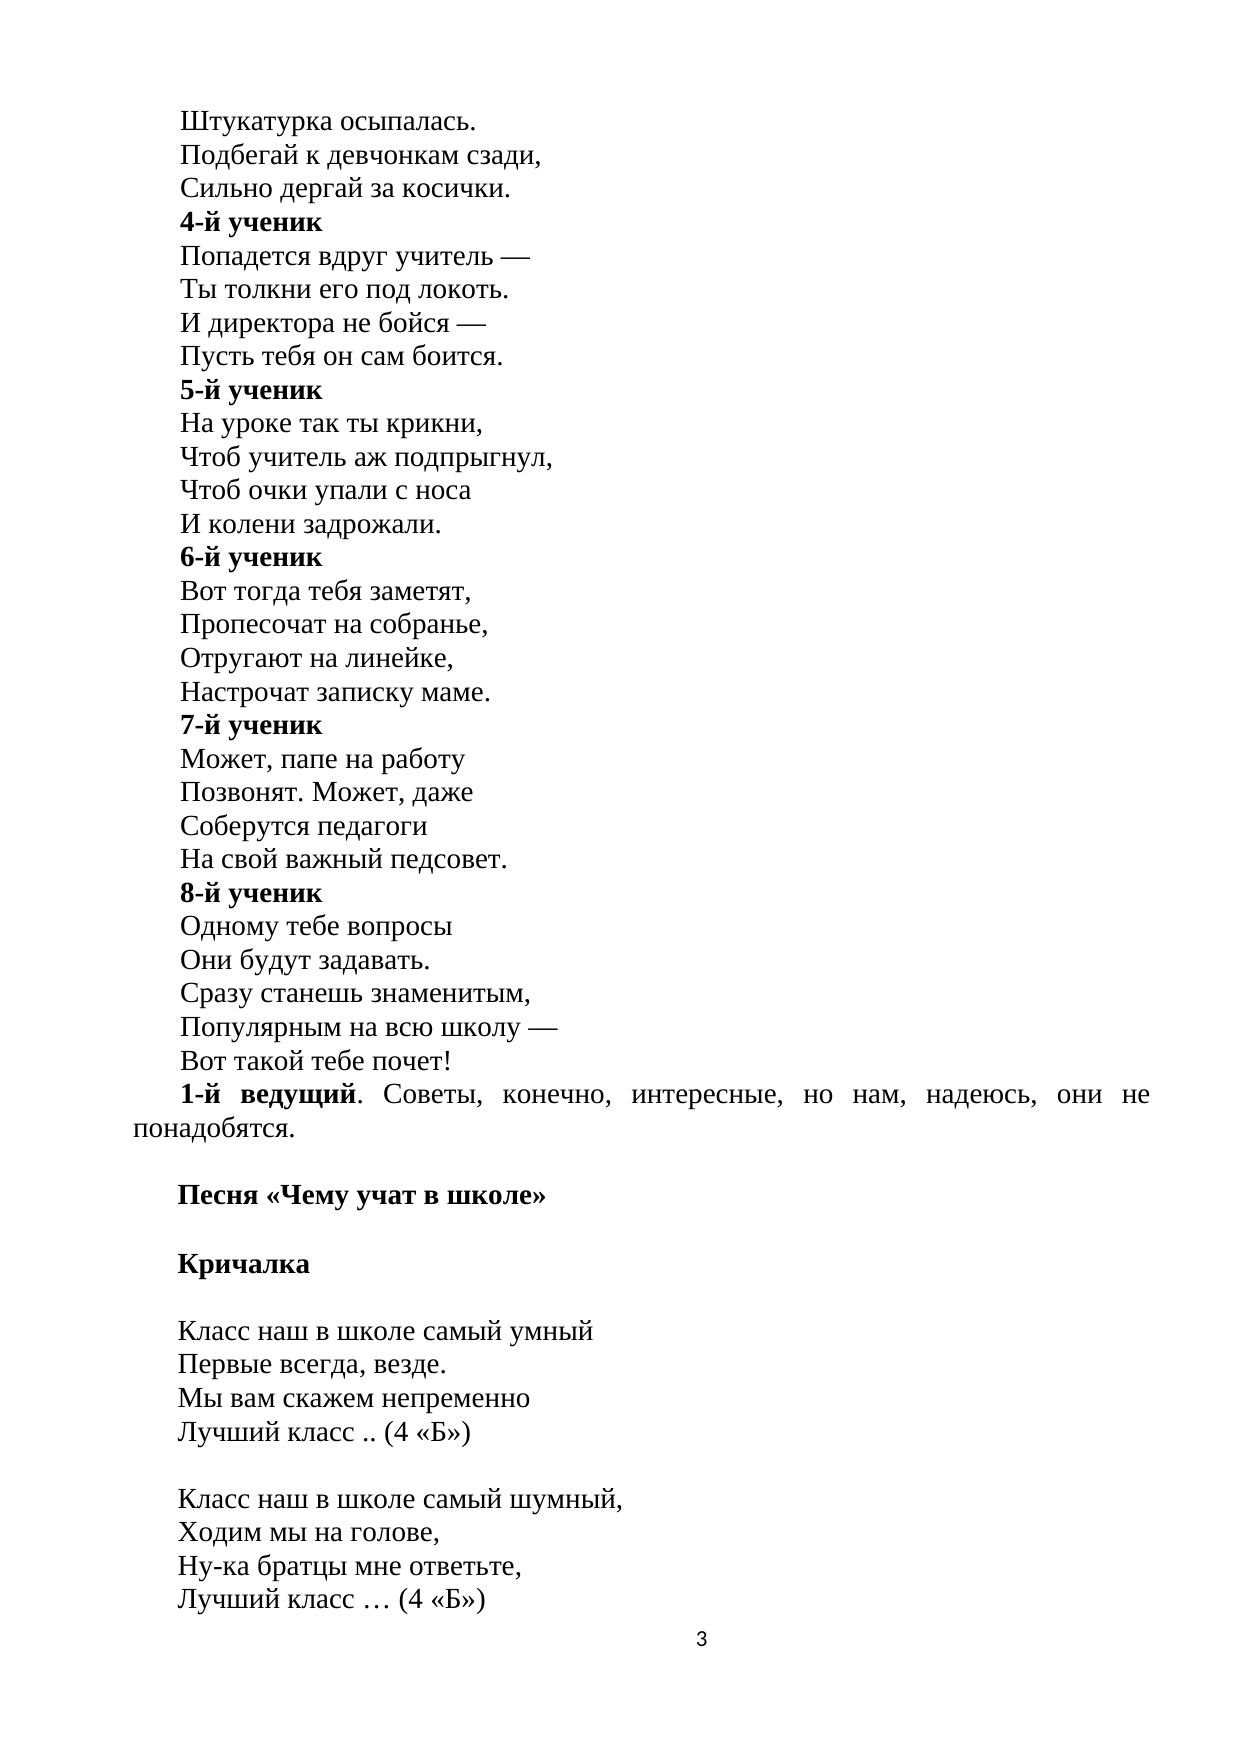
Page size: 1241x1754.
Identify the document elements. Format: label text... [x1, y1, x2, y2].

text Пусть тебя он сам боится. [133, 338, 1152, 372]
text Отругают на линейке, [133, 640, 1152, 674]
text 4-й ученик [133, 204, 1152, 238]
text Штукатурка осыпалась. [133, 103, 1152, 137]
text 7-й ученик [133, 707, 1152, 741]
text Мы вам скажем непременно [103, 1380, 1149, 1414]
text 8-й ученик [133, 875, 1152, 908]
text Ну-ка братцы мне ответьте, [103, 1548, 1149, 1581]
text И директора не бойся — [133, 305, 1152, 338]
text Сильно дергай за косички. [133, 171, 1152, 204]
text На свой важный педсовет. [133, 841, 1152, 875]
text Одному тебе вопросы [133, 908, 1152, 942]
text Сразу станешь знаменитым, [133, 976, 1152, 1009]
text Они будут задавать. [133, 942, 1152, 976]
text Соберутся педагоги [133, 808, 1152, 841]
text Пропесочат на собранье, [133, 607, 1152, 640]
text Популярным на всю школу — [133, 1009, 1152, 1043]
text На уроке так ты крикни, [133, 405, 1152, 439]
text Ходим мы на голове, [103, 1514, 1149, 1548]
text Чтоб учитель аж подпрыгнул, [133, 439, 1152, 472]
text Песня «Чему учат в школе» [177, 1177, 1149, 1210]
text Кричалка [103, 1246, 1149, 1279]
text 1-й ведущий. Советы, конечно, интересные, но нам, надеюсь, они не понадобятся. [133, 1076, 1152, 1143]
text Настрочат записку маме. [133, 674, 1152, 707]
text Подбегай к девчонкам сзади, [133, 137, 1152, 171]
text Позвонят. Может, даже [133, 774, 1152, 808]
text Вот такой тебе почет! [133, 1043, 1152, 1076]
text Первые всегда, везде. [103, 1347, 1149, 1380]
text Ты толкни его под локоть. [133, 271, 1152, 305]
text Вот тогда тебя заметят, [133, 573, 1152, 607]
text 5-й ученик [133, 372, 1152, 405]
text Чтоб очки упали с носа [133, 472, 1152, 506]
text Лучший класс .. (4 «Б») [103, 1414, 1149, 1447]
text Может, папе на работу [133, 741, 1152, 774]
text 6-й ученик [133, 539, 1152, 573]
text Класс наш в школе самый умный [103, 1313, 1149, 1347]
text Попадется вдруг учитель — [133, 238, 1152, 271]
text Класс наш в школе самый шумный, [103, 1481, 1149, 1514]
text Лучший класс … (4 «Б») [103, 1581, 1149, 1615]
text И колени задрожали. [133, 506, 1152, 539]
